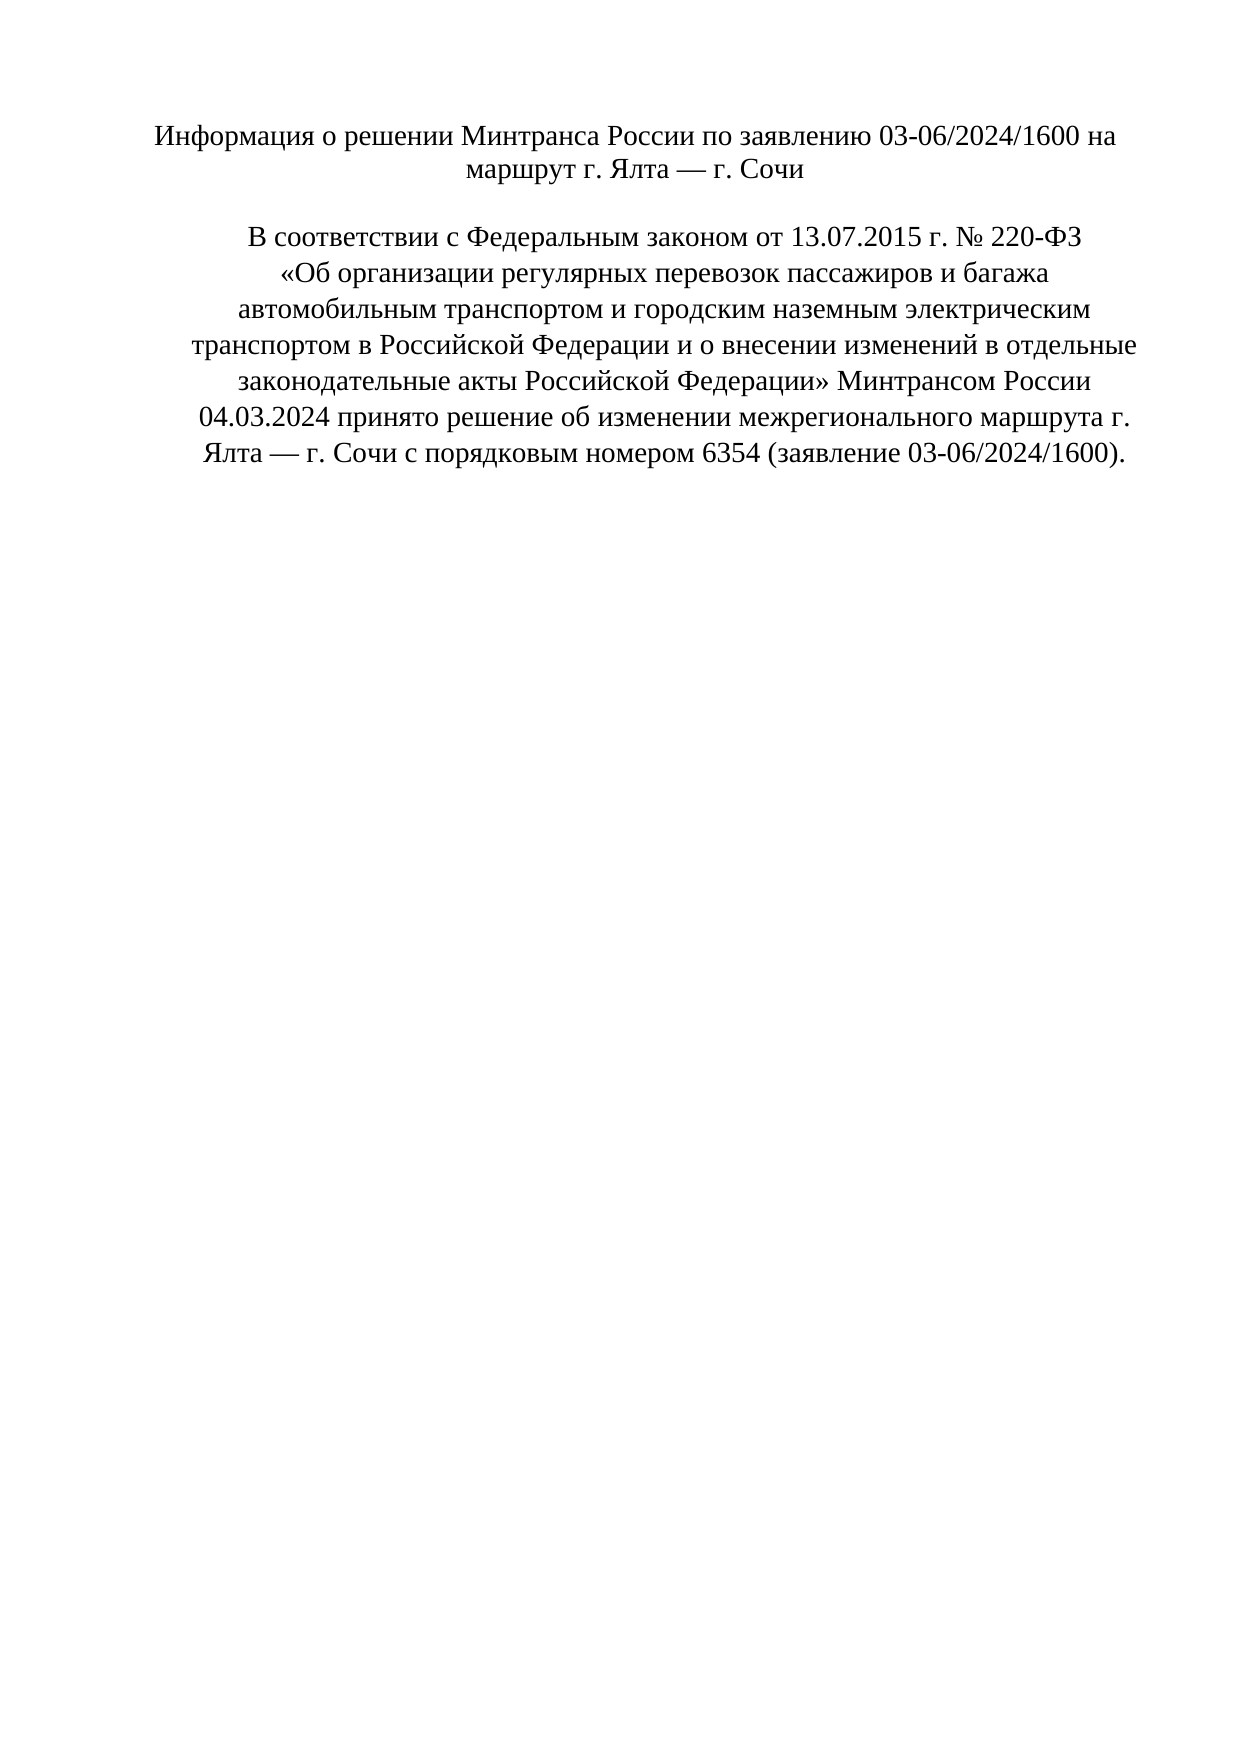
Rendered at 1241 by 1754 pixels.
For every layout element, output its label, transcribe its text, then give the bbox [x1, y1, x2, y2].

text Информация о решении Минтранса России по заявлению 03-06/2024/1600 на маршрут г. Ялта — г. Сочи [118, 118, 1152, 185]
text В соответствии с Федеральным законом от 13.07.2015 г. № 220-ФЗ «Об организации регулярных перевозок пассажиров и багажа автомобильным транспортом и городским наземным электрическим транспортом в Российской Федерации и о внесении изменений в отдельные законодательные акты Российской Федерации» Минтрансом России 04.03.2024 принято решение об изменении межрегионального маршрута г. Ялта — г. Сочи с порядковым номером 6354 (заявление 03-06/2024/1600). [177, 219, 1152, 469]
